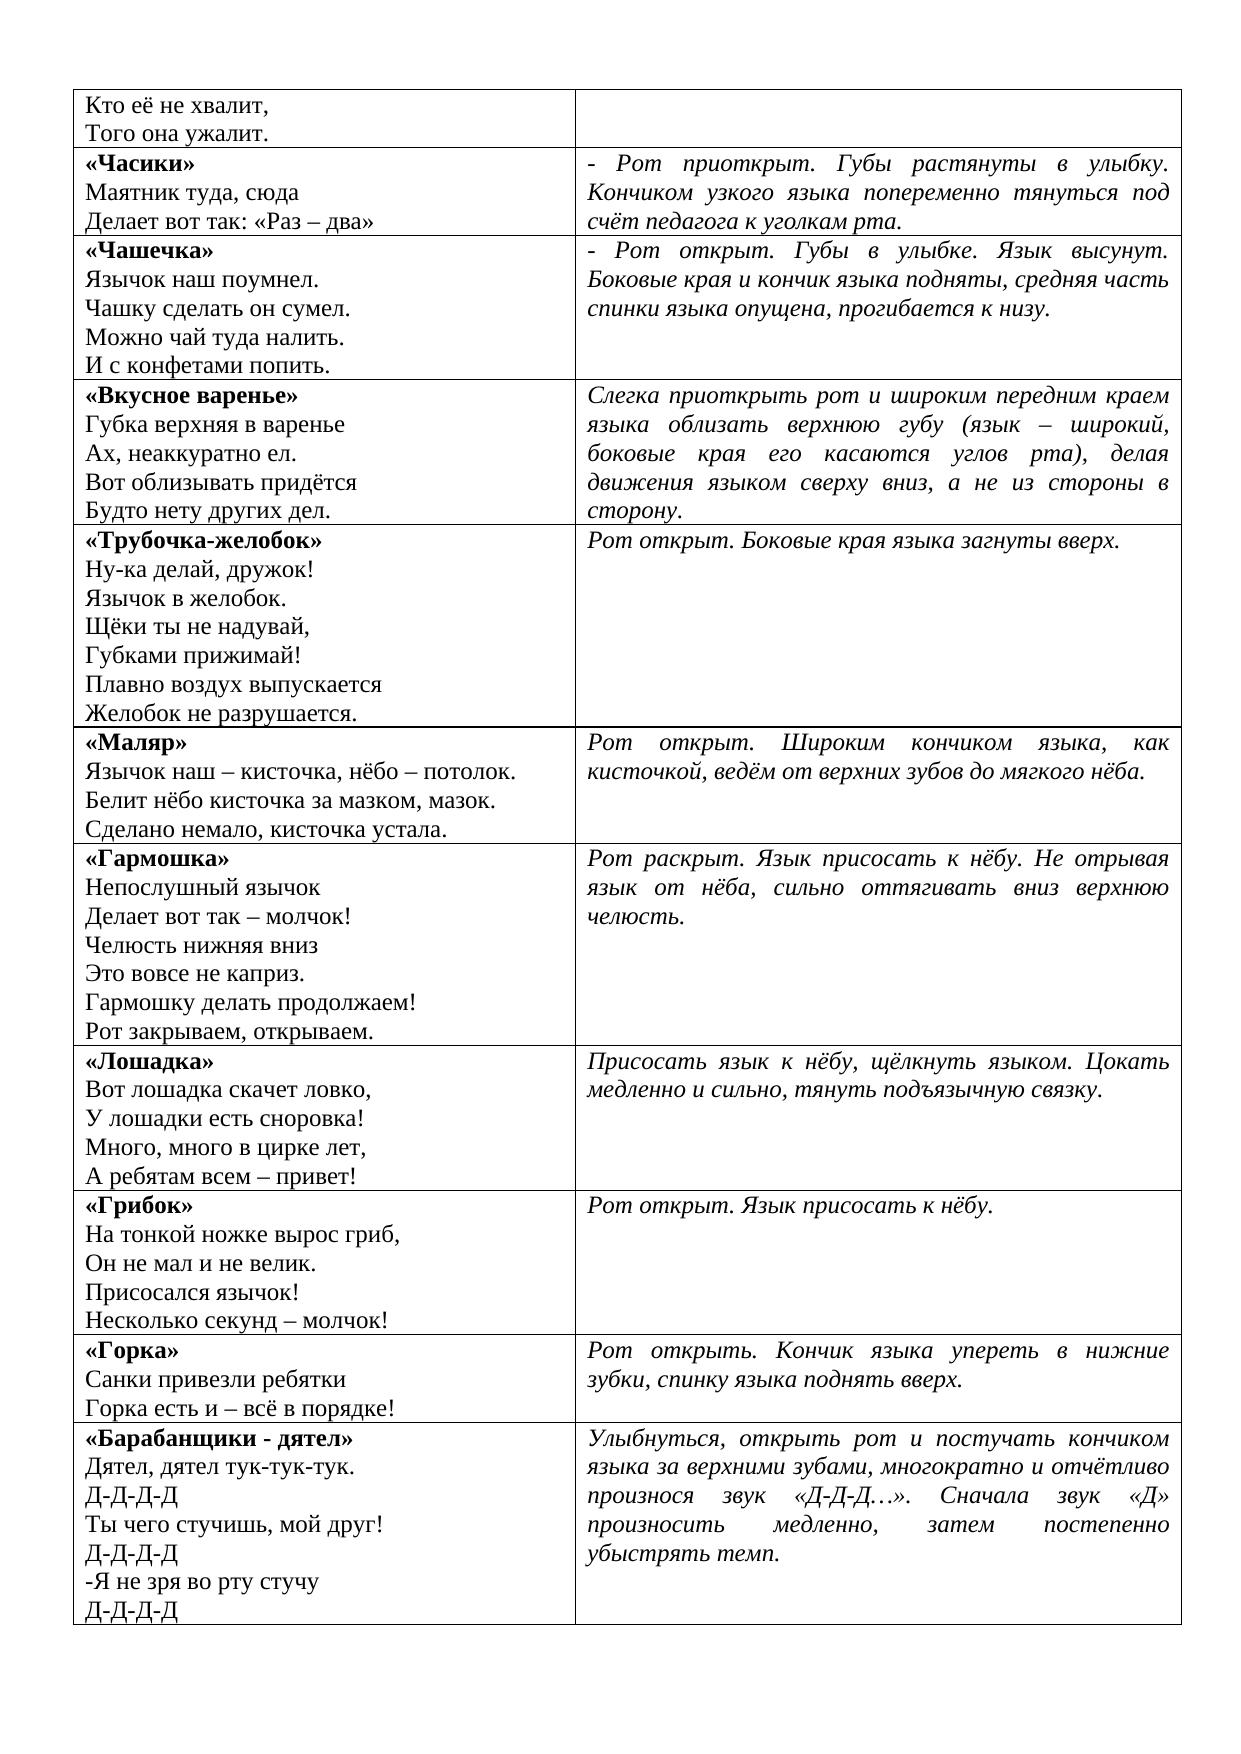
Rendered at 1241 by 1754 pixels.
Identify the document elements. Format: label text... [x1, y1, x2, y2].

table_cell «Трубочка-желобок» Ну-ка делай, дружок! Язычок в желобок. Щёки ты не надувай, Губками прижимай! Плавно воздух выпускается Желобок не разрушается. [74, 525, 575, 726]
table_cell Рот раскрыт. Язык присосать к нёбу. Не отрывая язык от нёба, сильно оттягивать вниз верхнюю челюсть. [576, 844, 1181, 1045]
table_cell Слегка приоткрыть рот и широким передним краем языка облизать верхнюю губу (язык – широкий, боковые края его касаются углов рта), делая движения языком сверху вниз, а не из стороны в сторону. [576, 380, 1181, 524]
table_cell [74, 90, 575, 147]
table_cell Рот открыт. Широким кончиком языка, как кисточкой, ведём от верхних зубов до мягкого нёба. [576, 728, 1181, 842]
table_cell «Лошадка» Вот лошадка скачет ловко, У лошадки есть сноровка! Много, много в цирке лет, А ребятам всем – привет! [74, 1046, 575, 1189]
table_cell «Грибок» На тонкой ножке вырос гриб, Он не мал и не велик. Присосался язычок! Несколько секунд – молчок! [74, 1191, 575, 1334]
table_cell Присосать язык к нёбу, щёлкнуть языком. Цокать медленно и сильно, тянуть подъязычную связку. [576, 1046, 1181, 1189]
table_cell «Гармошка» Непослушный язычок Делает вот так – молчок! Челюсть нижняя вниз Это вовсе не каприз. Гармошку делать продолжаем! Рот закрываем, открываем. [74, 844, 575, 1045]
table_cell Рот открыть. Кончик языка упереть в нижние зубки, спинку языка поднять вверх. [576, 1335, 1181, 1422]
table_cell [576, 1423, 1181, 1624]
table_cell «Вкусное варенье» Губка верхняя в варенье Ах, неаккуратно ел. Вот облизывать придётся Будто нету других дел. [74, 380, 575, 524]
table_cell «Маляр» Язычок наш – кисточка, нёбо – потолок. Белит нёбо кисточка за мазком, мазок. Сделано немало, кисточка устала. [74, 728, 575, 842]
table_cell «Часики» Маятник туда, сюда Делает вот так: «Раз – два» [74, 148, 575, 234]
table_cell Рот открыт. Боковые края языка загнуты вверх. [576, 525, 1181, 726]
table_cell Рот открыт. Язык присосать к нёбу. [576, 1191, 1181, 1334]
table_cell - Рот приоткрыт. Губы растянуты в улыбку. Кончиком узкого языка попеременно тянуться под счёт педагога к уголкам рта. [576, 148, 1181, 234]
table_cell «Горка» Санки привезли ребятки Горка есть и – всё в порядке! [74, 1335, 575, 1422]
table_cell - Рот открыт. Губы в улыбке. Язык высунут. Боковые края и кончик языка подняты, средняя часть спинки языка опущена, прогибается к низу. [576, 236, 1181, 379]
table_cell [576, 90, 1181, 147]
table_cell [74, 1423, 575, 1624]
table_cell «Чашечка» Язычок наш поумнел. Чашку сделать он сумел. Можно чай туда налить. И с конфетами попить. [74, 236, 575, 379]
